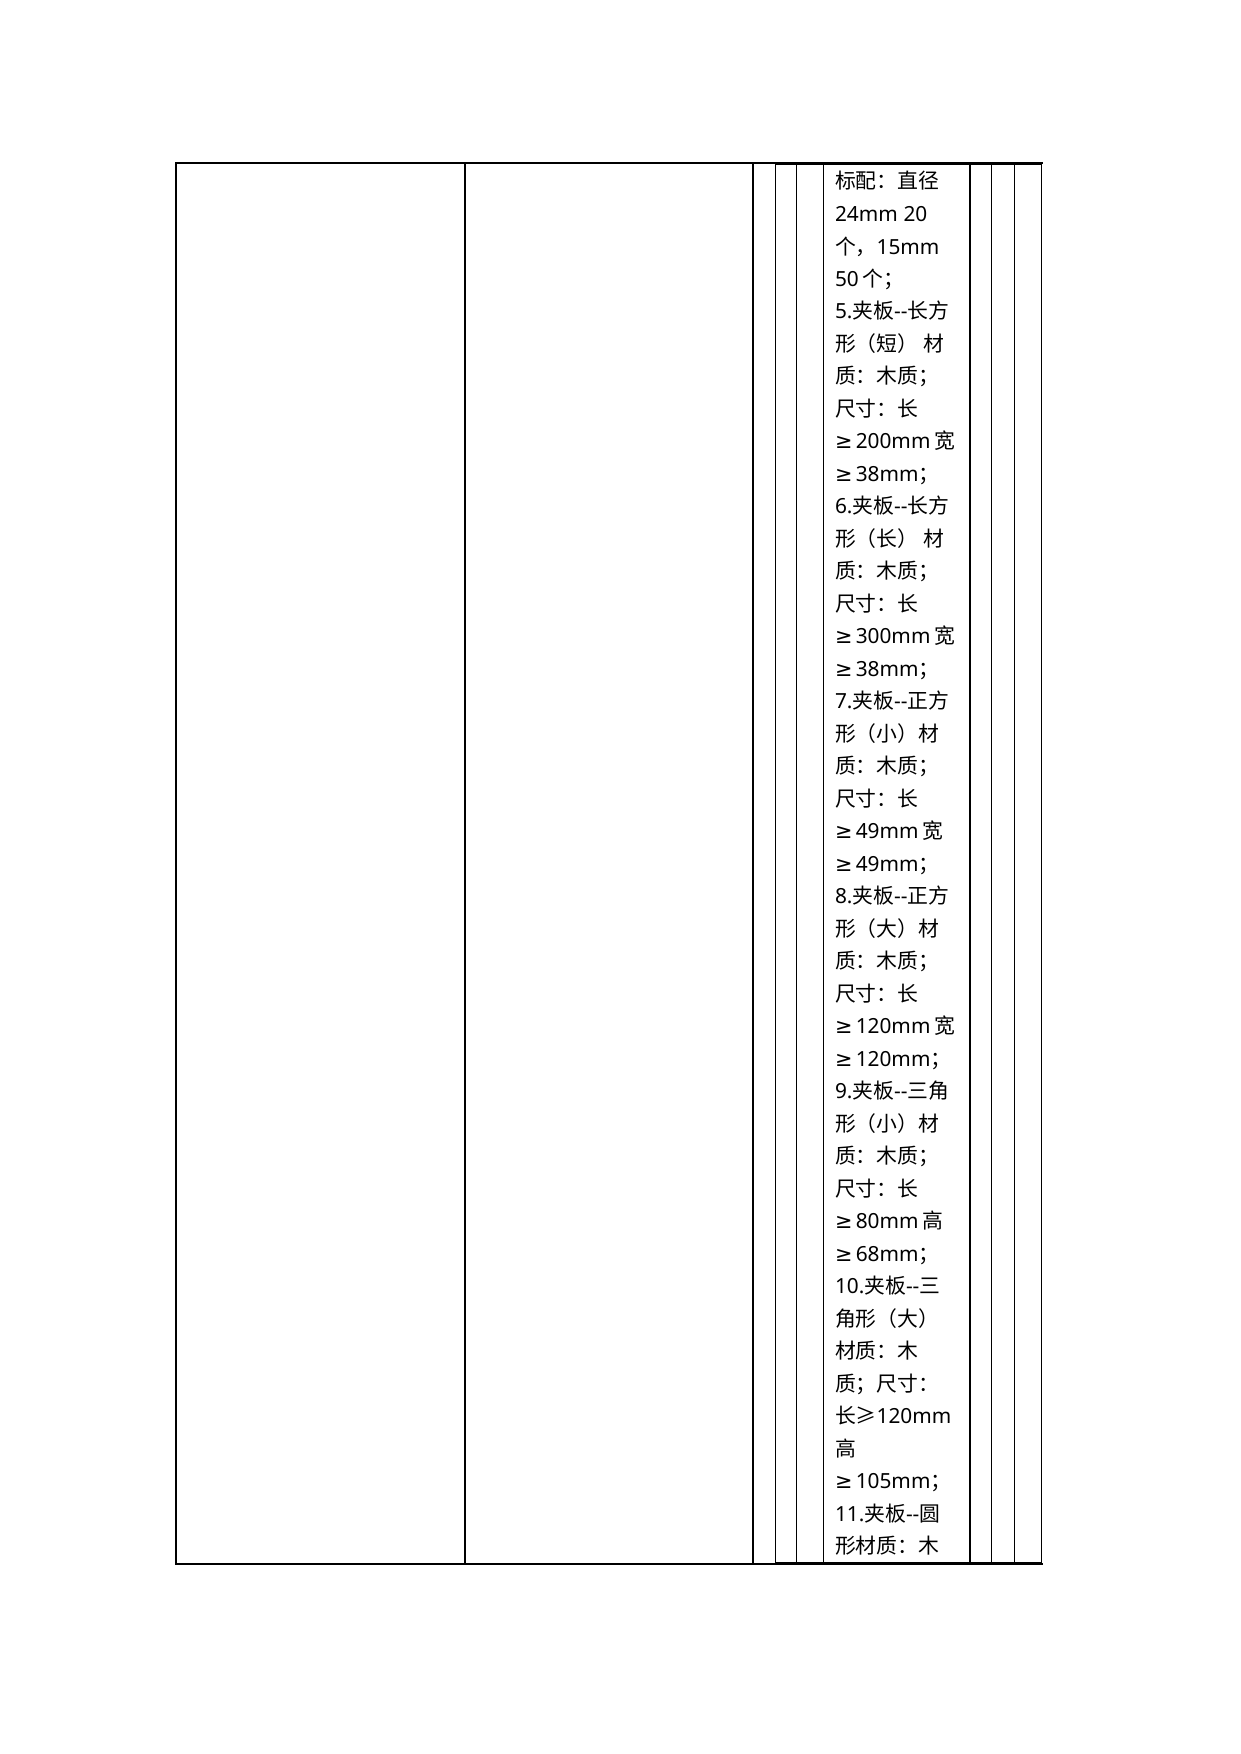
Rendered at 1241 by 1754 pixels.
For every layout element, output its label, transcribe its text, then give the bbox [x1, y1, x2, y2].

table_cell [466, 164, 752, 1563]
table_cell 1 [177, 164, 464, 1563]
table_cell [754, 164, 775, 1563]
